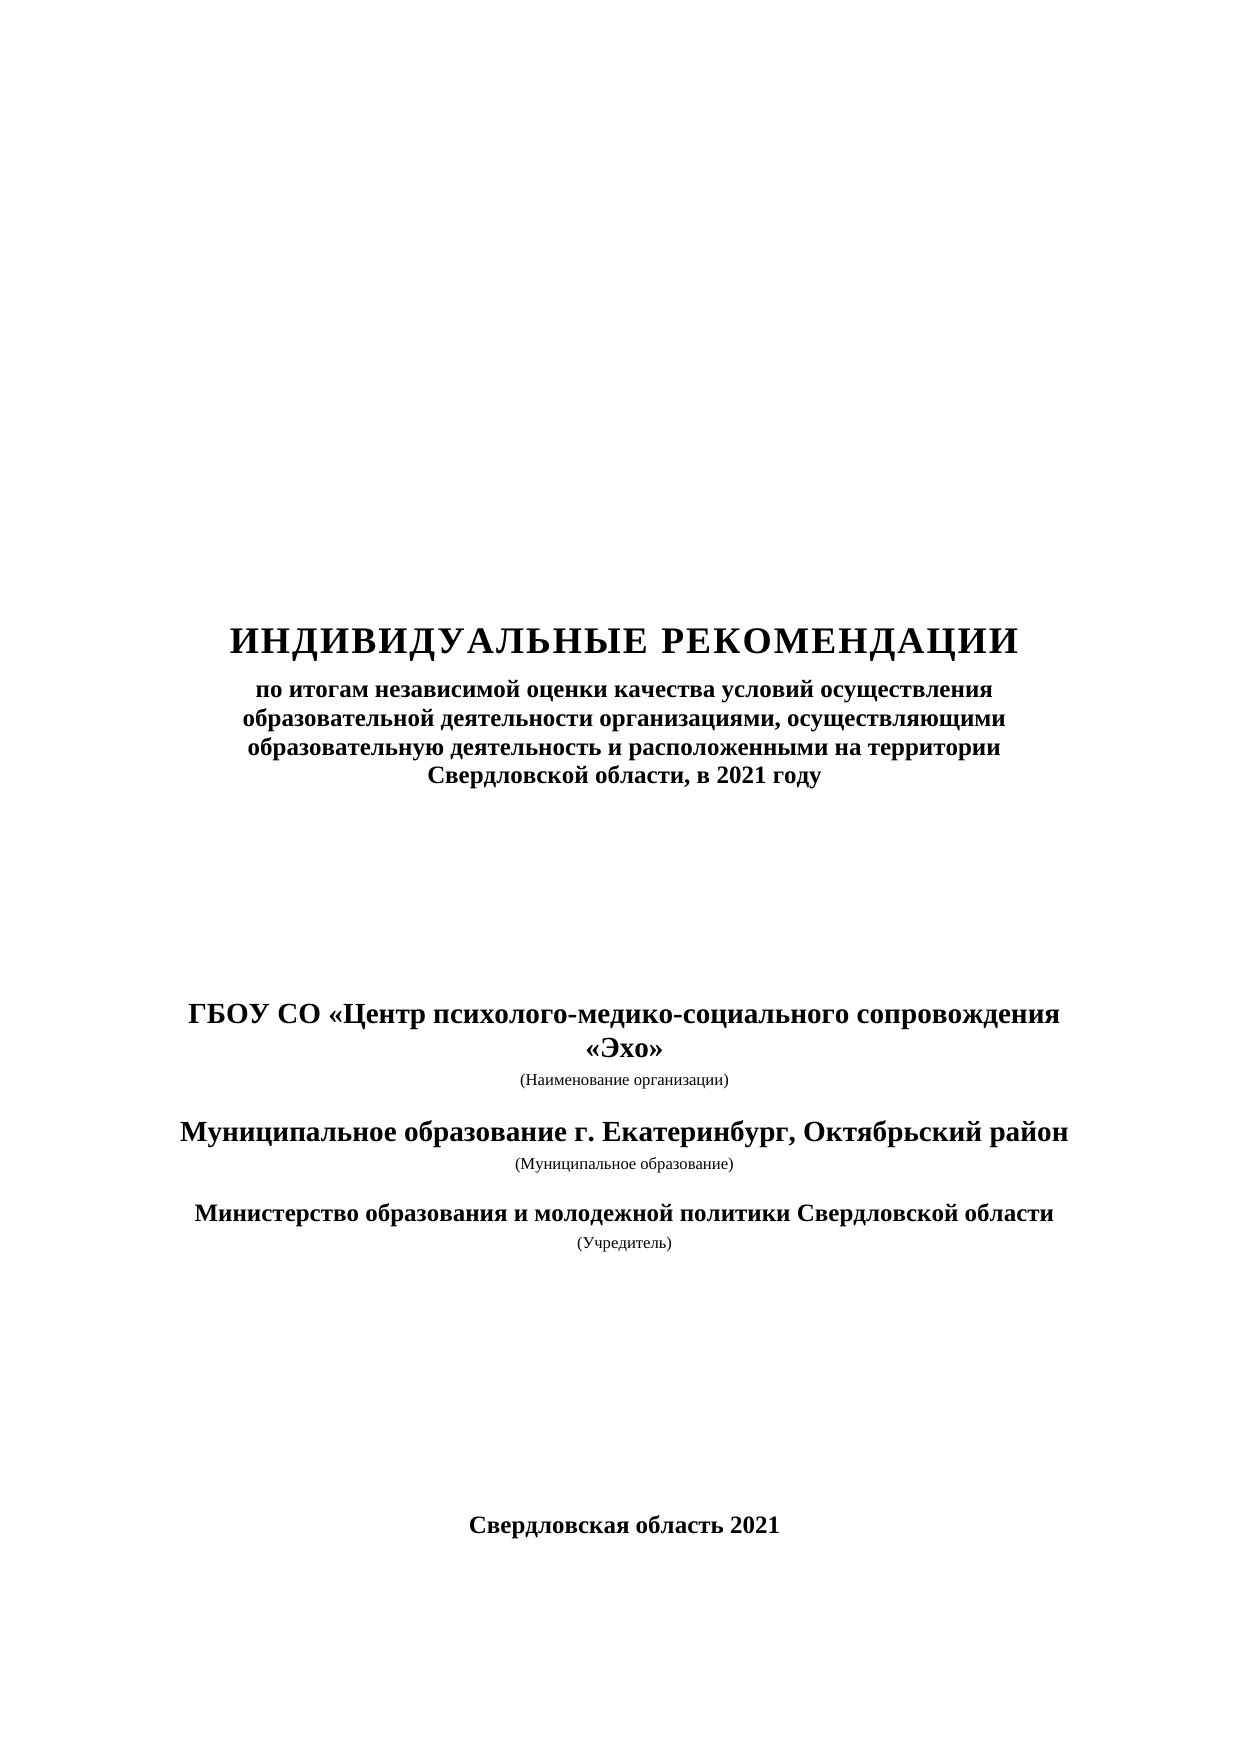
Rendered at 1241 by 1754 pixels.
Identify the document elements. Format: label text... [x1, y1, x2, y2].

text ИНДИВИДУАЛЬНЫЕ РЕКОМЕНДАЦИИ [177, 619, 1071, 662]
text Свердловская область 2021 [177, 1510, 1071, 1539]
text (Учредитель) [177, 1233, 1071, 1252]
text (Наименование организации) [177, 1069, 1071, 1089]
text ГБОУ СО «Центр психолого-медико-социального сопровождения «Эхо» [177, 996, 1071, 1063]
text Министерство образования и молодежной политики Свердловской области [177, 1198, 1071, 1226]
text по итогам независимой оценки качества условий осуществления образовательной деятельности организациями, осуществляющими образовательную деятельность и расположенными на территории Свердловской области, в 2021 году [177, 674, 1071, 789]
text (Муниципальное образование) [177, 1153, 1071, 1173]
text Муниципальное образование г. Екатеринбург, Октябрьский район [177, 1114, 1071, 1147]
